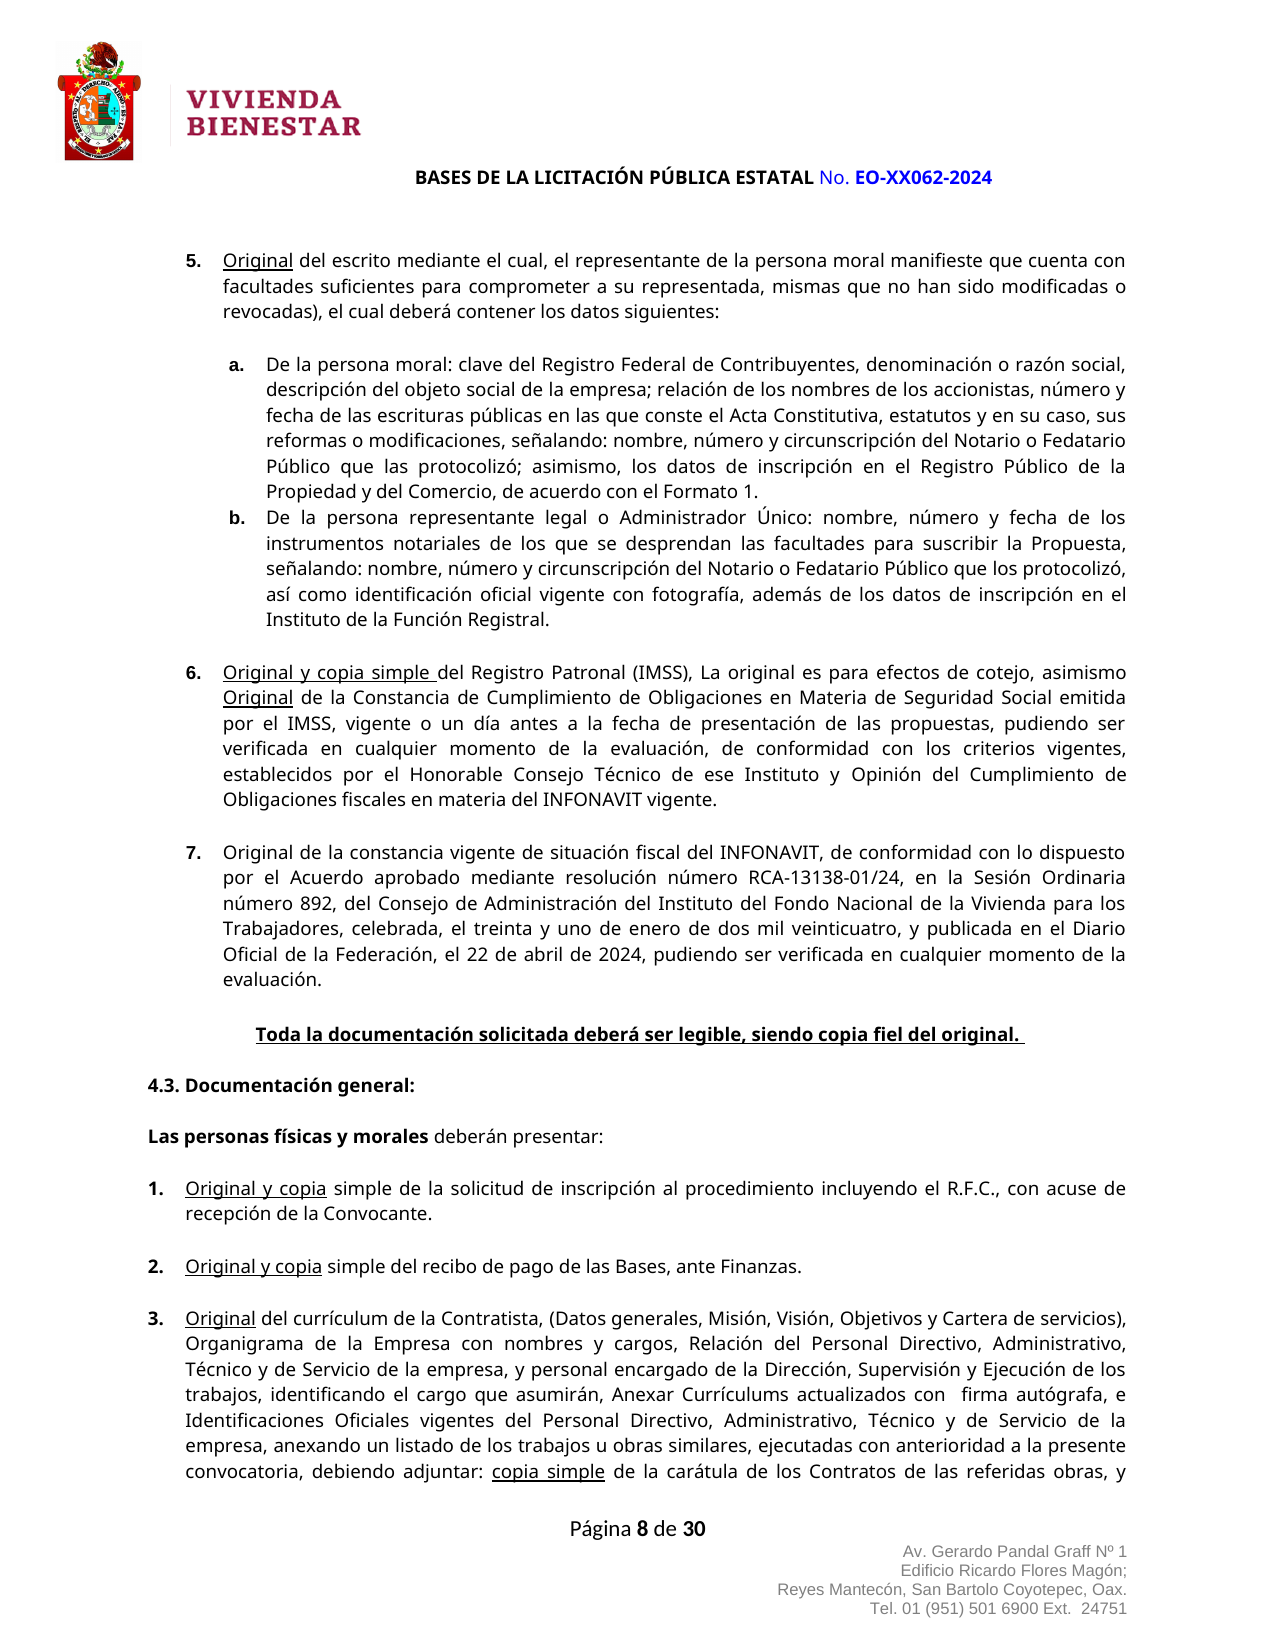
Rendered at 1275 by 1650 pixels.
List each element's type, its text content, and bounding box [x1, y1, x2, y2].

list Original y copia simple del Registro Patronal (IMSS), La original es para efectos de cotejo, asimismo Original de la Constancia de Cumplimiento de Obligaciones en Materia de Seguridad Social emitida por el IMSS, vigente o un día antes a la fecha de presentación de las propuestas, pudiendo ser verificada en cualquier momento de la evaluación, de conformidad con los criterios vigentes, establecidos por el Honorable Consejo Técnico de ese Instituto y Opinión del Cumplimiento de Obligaciones fiscales en materia del INFONAVIT vigente. [186, 659, 1127, 812]
list De la persona representante legal o Administrador Único: nombre, número y fecha de los instrumentos notariales de los que se desprendan las facultades para suscribir la Propuesta, señalando: nombre, número y circunscripción del Notario o Fedatario Público que los protocolizó, así como identificación oficial vigente con fotografía, además de los datos de inscripción en el Instituto de la Función Registral. [229, 505, 1127, 632]
text Toda la documentación solicitada deberá ser legible, siendo copia fiel del original. [148, 1021, 1127, 1047]
list Original y copia simple de la solicitud de inscripción al procedimiento incluyendo el R.F.C., con acuse de recepción de la Convocante. [148, 1175, 1127, 1226]
picture [55, 41, 143, 163]
text Las personas físicas y morales deberán presentar: [148, 1123, 1127, 1149]
picture [170, 69, 375, 162]
text 4.3. Documentación general: [148, 1072, 1127, 1098]
list Original y copia simple del recibo de pago de las Bases, ante Finanzas. [148, 1253, 1127, 1278]
list Original del escrito mediante el cual, el representante de la persona moral manifieste que cuenta con facultades suficientes para comprometer a su representada, mismas que no han sido modificadas o revocadas), el cual deberá contener los datos siguientes: [186, 248, 1127, 324]
list Original de la constancia vigente de situación fiscal del INFONAVIT, de conformidad con lo dispuesto por el Acuerdo aprobado mediante resolución número RCA-13138-01/24, en la Sesión Ordinaria número 892, del Consejo de Administración del Instituto del Fondo Nacional de la Vivienda para los Trabajadores, celebrada, el treinta y uno de enero de dos mil veinticuatro, y publicada en el Diario Oficial de la Federación, el 22 de abril de 2024, pudiendo ser verificada en cualquier momento de la evaluación. [186, 839, 1127, 992]
list De la persona moral: clave del Registro Federal de Contribuyentes, denominación o razón social, descripción del objeto social de la empresa; relación de los nombres de los accionistas, número y fecha de las escrituras públicas en las que conste el Acta Constitutiva, estatutos y en su caso, sus reformas o modificaciones, señalando: nombre, número y circunscripción del Notario o Fedatario Público que las protocolizó; asimismo, los datos de inscripción en el Registro Público de la Propiedad y del Comercio, de acuerdo con el Formato 1. [229, 351, 1127, 504]
